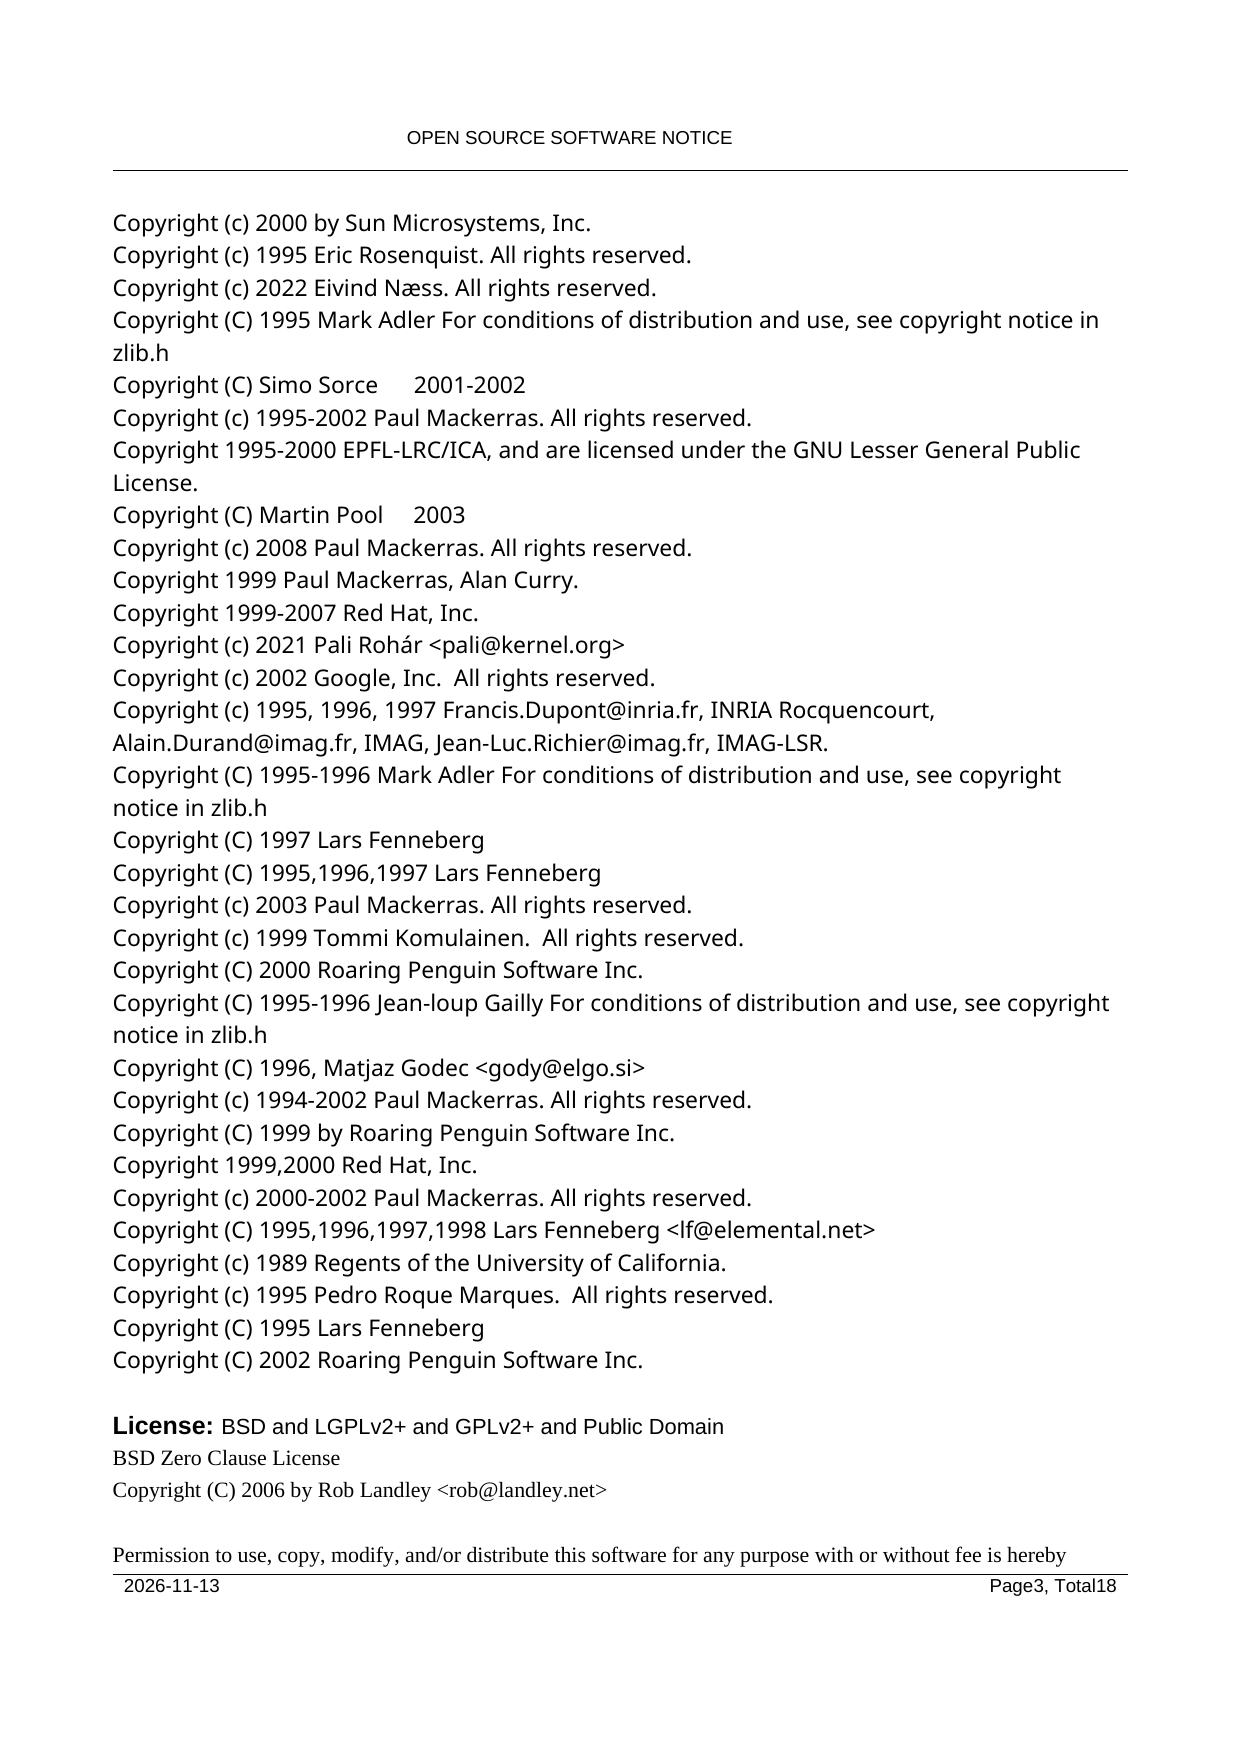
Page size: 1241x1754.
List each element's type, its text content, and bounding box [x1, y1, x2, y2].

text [112, 206, 1128, 1409]
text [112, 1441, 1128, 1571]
text License: BSD and LGPLv2+ and GPLv2+ and Public Domain [112, 1409, 1128, 1441]
